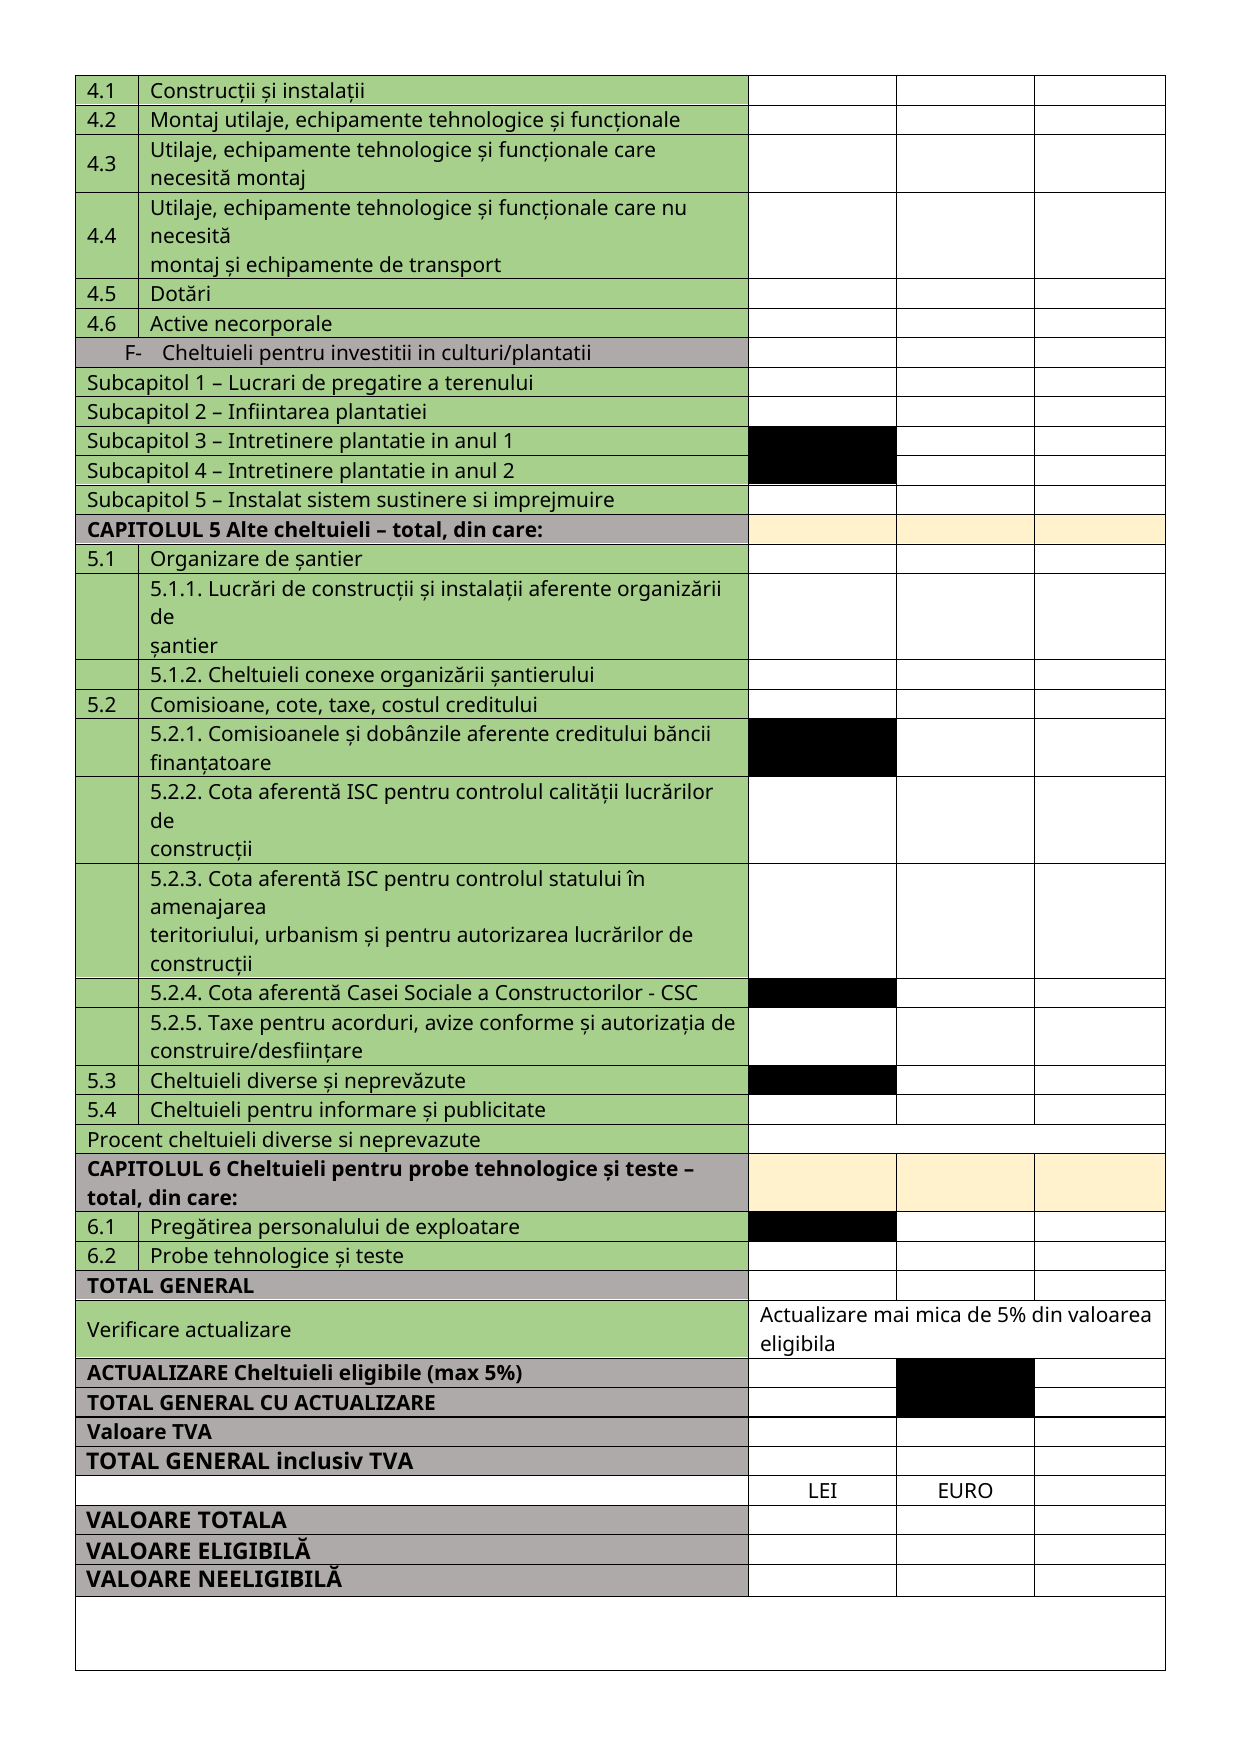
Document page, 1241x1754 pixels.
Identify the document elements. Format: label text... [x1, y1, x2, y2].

table_cell [749, 1565, 896, 1596]
table_cell [897, 777, 1034, 863]
table_cell 5.4 [76, 1095, 138, 1124]
table_cell [897, 1535, 1034, 1564]
table_cell Subcapitol 1 – Lucrari de pregatire a terenului [76, 368, 748, 396]
table_cell TOTAL GENERAL CU ACTUALIZARE [76, 1388, 748, 1416]
table_cell TOTAL GENERAL [76, 1271, 748, 1299]
table_cell [76, 1008, 138, 1065]
table_cell [749, 545, 896, 573]
table_cell 4.2 [76, 106, 138, 134]
table_cell [749, 1359, 896, 1387]
table_cell [76, 777, 138, 863]
table_cell Subcapitol 5 – Instalat sistem sustinere si imprejmuire [76, 486, 748, 514]
table_cell [749, 660, 896, 689]
table_cell [749, 574, 896, 659]
table_cell [897, 427, 1034, 455]
table_cell [1035, 1359, 1165, 1387]
table_cell Active necorporale [139, 309, 748, 337]
table_cell [897, 1242, 1034, 1270]
table_cell [749, 719, 896, 776]
table_cell [749, 309, 896, 337]
table_cell VALOARE ELIGIBILĂ [76, 1535, 748, 1564]
table_cell [749, 1447, 896, 1475]
table_cell [1035, 777, 1165, 863]
table_cell Probe tehnologice şi teste [139, 1242, 748, 1270]
table_cell [1035, 1535, 1165, 1564]
table_cell [1035, 1242, 1165, 1270]
table_cell [76, 1597, 1165, 1670]
table_cell [1035, 309, 1165, 337]
table_cell CAPITOLUL 5 Alte cheltuieli – total, din care: [76, 515, 748, 543]
table_cell [897, 338, 1034, 367]
table_cell [749, 76, 896, 104]
table_cell [897, 106, 1034, 134]
table_cell [1035, 979, 1165, 1007]
table_cell [897, 486, 1034, 514]
table_cell 5.2.3. Cota aferentă ISC pentru controlul statului în amenajarea teritoriului, urbanism şi pentru autorizarea lucrărilor de construcţii [139, 864, 748, 977]
table_cell [897, 397, 1034, 426]
table_cell [897, 279, 1034, 308]
table_cell [897, 1271, 1034, 1299]
table_cell [897, 574, 1034, 659]
table_cell [749, 486, 896, 514]
table_cell 5.2.5. Taxe pentru acorduri, avize conforme şi autorizaţia de construire/desfiinţare [139, 1008, 748, 1065]
table_cell [897, 545, 1034, 573]
table_cell EURO [897, 1476, 1034, 1505]
table_cell Cheltuieli pentru informare şi publicitate [139, 1095, 748, 1124]
table_cell Utilaje, echipamente tehnologice şi funcţionale care necesită montaj [139, 135, 748, 192]
table_cell [1035, 660, 1165, 689]
table_cell 4.4 [76, 193, 138, 278]
table_cell [749, 515, 896, 543]
table_cell [749, 979, 896, 1007]
table_cell [749, 1418, 896, 1446]
table_cell Construcţii şi instalaţii [139, 76, 748, 104]
table_cell 4.6 [76, 309, 138, 337]
table_cell Actualizare mai mica de 5% din valoarea eligibila [749, 1301, 1165, 1357]
table_cell [1035, 338, 1165, 367]
table_cell [897, 1565, 1034, 1596]
table_cell [1035, 397, 1165, 426]
table_cell [1035, 574, 1165, 659]
table_cell [897, 76, 1034, 104]
table_cell [749, 397, 896, 426]
table_cell [1035, 1271, 1165, 1299]
table_cell [76, 719, 138, 776]
table_cell [749, 777, 896, 863]
table_cell TOTAL GENERAL inclusiv TVA [76, 1447, 748, 1475]
table_cell 4.1 [76, 76, 138, 104]
table_cell [749, 427, 896, 455]
table_cell [1035, 1418, 1165, 1446]
table_cell [1035, 515, 1165, 543]
table_cell Comisioane, cote, taxe, costul creditului [139, 690, 748, 718]
table_cell [1035, 1212, 1165, 1241]
table_cell [1035, 1154, 1165, 1211]
table_cell [1035, 427, 1165, 455]
table_cell [749, 279, 896, 308]
table_cell 5.1 [76, 545, 138, 573]
table_cell 5.2.2. Cota aferentă ISC pentru controlul calităţii lucrărilor de construcţii [139, 777, 748, 863]
table_cell [749, 1271, 896, 1299]
table_cell [1035, 545, 1165, 573]
table_cell [897, 135, 1034, 192]
table_cell [897, 1095, 1034, 1124]
table_cell [749, 1535, 896, 1564]
table_cell [749, 338, 896, 367]
table_cell [1035, 1066, 1165, 1094]
table_cell [1035, 1008, 1165, 1065]
table_cell [1035, 1447, 1165, 1475]
table_cell [897, 1506, 1034, 1534]
table_cell [749, 1125, 1165, 1153]
table_cell [749, 368, 896, 396]
table_cell [897, 1418, 1034, 1446]
table_cell Dotări [139, 279, 748, 308]
table_cell [1035, 106, 1165, 134]
table_cell [749, 1506, 896, 1534]
table_cell [1035, 1565, 1165, 1596]
table_cell [897, 660, 1034, 689]
table_cell 6.2 [76, 1242, 138, 1270]
table_cell [897, 309, 1034, 337]
table_cell [1035, 486, 1165, 514]
table_cell [749, 864, 896, 977]
table_cell [1035, 1506, 1165, 1534]
table_cell [749, 1095, 896, 1124]
table_cell [1035, 76, 1165, 104]
table_cell [897, 1008, 1034, 1065]
table_cell 5.2 [76, 690, 138, 718]
table_cell [1035, 135, 1165, 192]
table_cell [749, 1212, 896, 1241]
table_cell [749, 106, 896, 134]
table_cell [1035, 690, 1165, 718]
table_cell Verificare actualizare [76, 1301, 748, 1357]
table_cell 6.1 [76, 1212, 138, 1241]
table_cell [749, 1008, 896, 1065]
table_cell [1035, 1388, 1165, 1416]
table_cell [749, 1066, 896, 1094]
table_cell [76, 660, 138, 689]
table_cell [1035, 368, 1165, 396]
table_cell Subcapitol 2 – Infiintarea plantatiei [76, 397, 748, 426]
table_cell [897, 690, 1034, 718]
table_cell [897, 1447, 1034, 1475]
table_cell [1035, 864, 1165, 977]
table_cell [1035, 1476, 1165, 1505]
table_cell [897, 1154, 1034, 1211]
table_cell [76, 1476, 748, 1505]
table_cell [897, 515, 1034, 543]
table_cell [76, 574, 138, 659]
table_cell [1035, 719, 1165, 776]
table_cell [897, 193, 1034, 278]
table_cell [76, 979, 138, 1007]
table_cell VALOARE NEELIGIBILĂ [76, 1565, 748, 1596]
table_cell LEI [749, 1476, 896, 1505]
table_cell Procent cheltuieli diverse si neprevazute [76, 1125, 748, 1153]
table_cell Pregătirea personalului de exploatare [139, 1212, 748, 1241]
table_cell [897, 1066, 1034, 1094]
table_cell [1035, 279, 1165, 308]
table_cell [1035, 193, 1165, 278]
table_cell 5.3 [76, 1066, 138, 1094]
table_cell [897, 1212, 1034, 1241]
table_cell Cheltuieli diverse şi neprevăzute [139, 1066, 748, 1094]
table_cell [1035, 456, 1165, 484]
table_cell ACTUALIZARE Cheltuieli eligibile (max 5%) [76, 1359, 748, 1387]
table_cell VALOARE TOTALA [76, 1506, 748, 1534]
table_cell [749, 1154, 896, 1211]
table_cell [749, 456, 896, 484]
table_cell [897, 979, 1034, 1007]
table_cell [897, 864, 1034, 977]
table_cell [897, 456, 1034, 484]
table_cell 5.2.1. Comisioanele şi dobânzile aferente creditului băncii finanţatoare [139, 719, 748, 776]
table_cell Subcapitol 4 – Intretinere plantatie in anul 2 [76, 456, 748, 484]
table_cell Valoare TVA [76, 1418, 748, 1446]
table_cell [897, 368, 1034, 396]
table_cell CAPITOLUL 6 Cheltuieli pentru probe tehnologice şi teste – total, din care: [76, 1154, 748, 1211]
table_cell Utilaje, echipamente tehnologice şi funcţionale care nu necesită montaj şi echipamente de transport [139, 193, 748, 278]
table_cell [749, 690, 896, 718]
table_cell [749, 1242, 896, 1270]
table_cell 5.2.4. Cota aferentă Casei Sociale a Constructorilor - CSC [139, 979, 748, 1007]
table_cell 5.1.1. Lucrări de construcţii şi instalaţii aferente organizării de şantier [139, 574, 748, 659]
table_cell 4.3 [76, 135, 138, 192]
table_cell [749, 193, 896, 278]
table_cell Cheltuieli pentru investitii in culturi/plantatii [76, 338, 748, 367]
table_cell [897, 719, 1034, 776]
table_cell [749, 1388, 896, 1416]
table_cell 4.5 [76, 279, 138, 308]
table_cell [76, 864, 138, 977]
table_cell 5.1.2. Cheltuieli conexe organizării şantierului [139, 660, 748, 689]
table_cell [749, 135, 896, 192]
table_cell [897, 1359, 1034, 1416]
table_cell Subcapitol 3 – Intretinere plantatie in anul 1 [76, 427, 748, 455]
table_cell Montaj utilaje, echipamente tehnologice şi funcţionale [139, 106, 748, 134]
table_cell [1035, 1095, 1165, 1124]
table_cell Organizare de şantier [139, 545, 748, 573]
